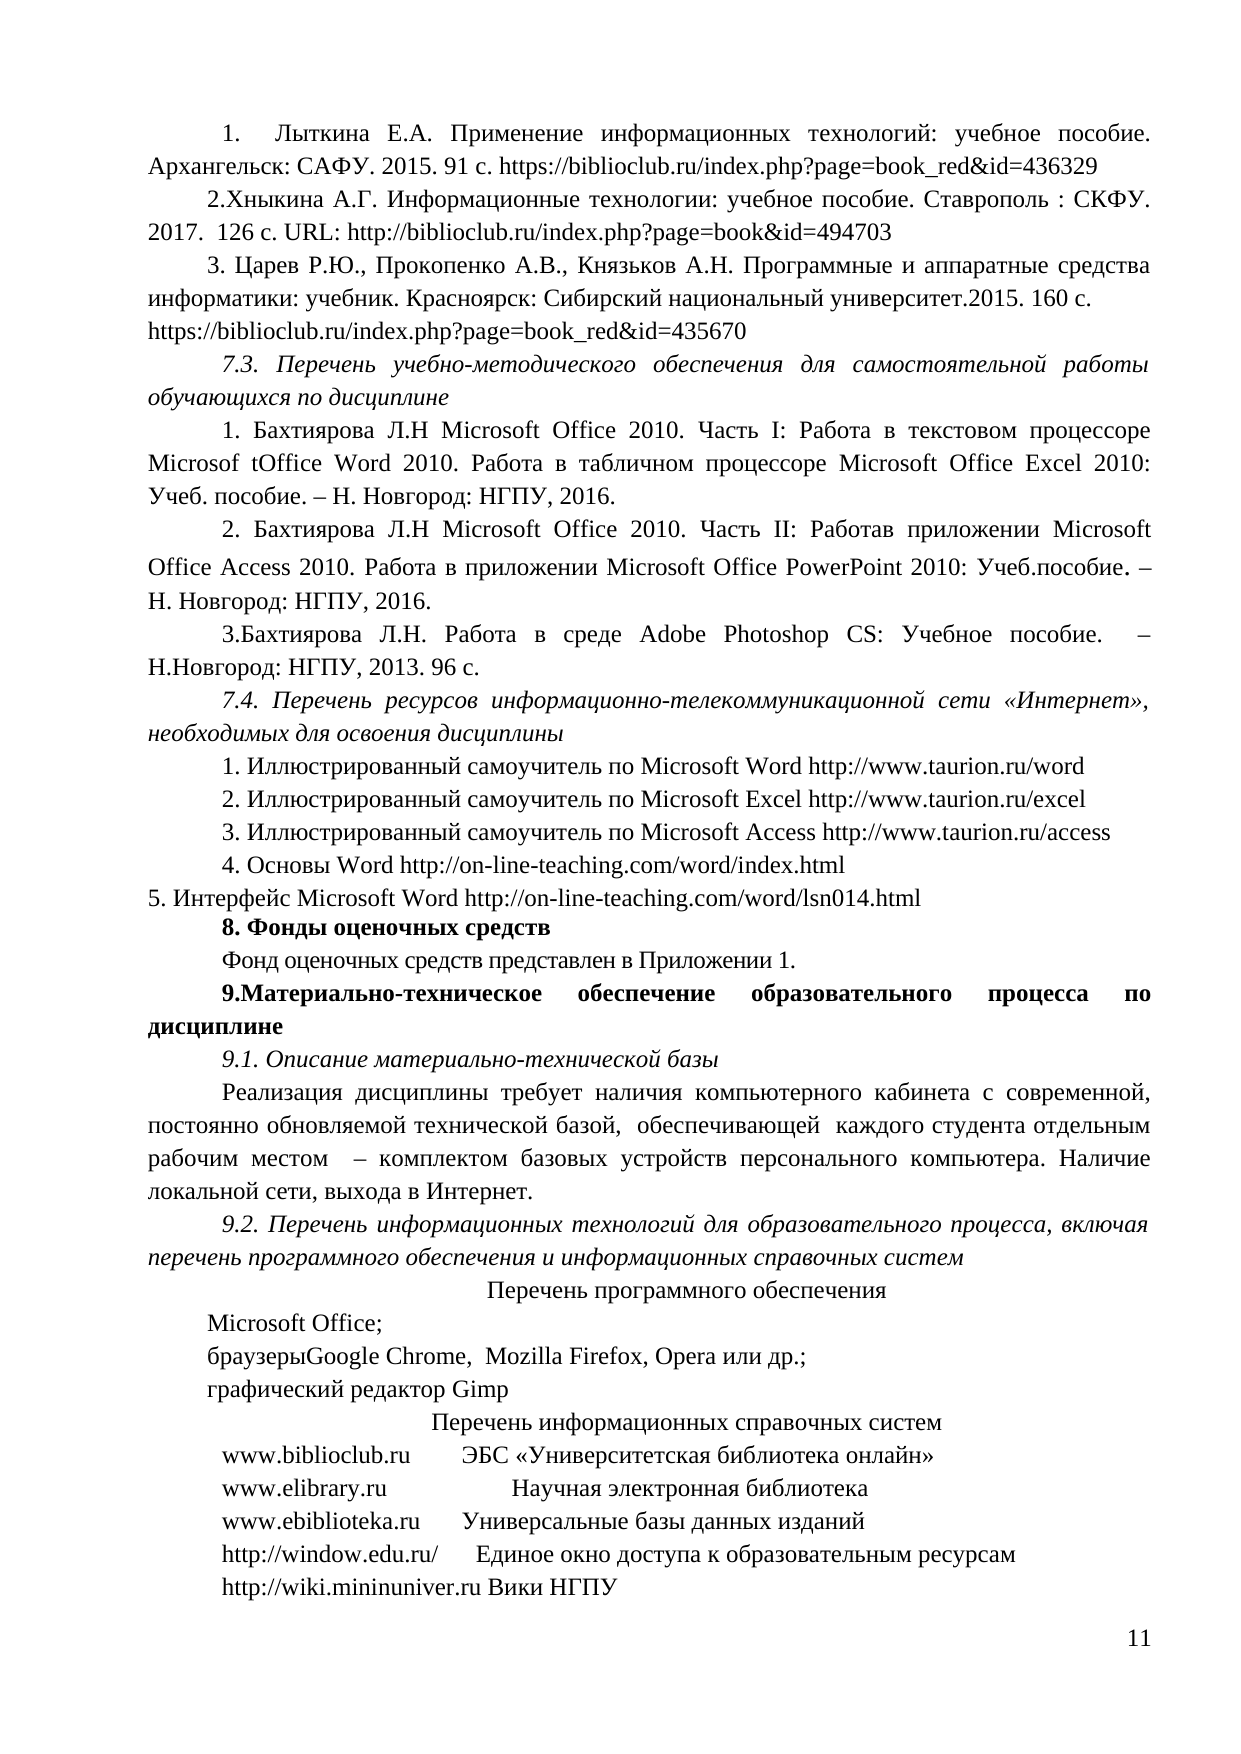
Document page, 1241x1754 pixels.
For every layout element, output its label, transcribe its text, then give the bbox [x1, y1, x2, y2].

text 2.Хныкина А.Г. Информационные технологии: учебное пособие. Ставрополь : СКФУ. 2017. 126 с. URL: http://biblioclub.ru/index.php?page=book&id=494703 [148, 184, 1152, 246]
text 3. Царев Р.Ю., Прокопенко А.В., Князьков А.Н. Программные и аппаратные средства информатики: учебник. Красноярск: Сибирский национальный университет.2015. 160 с. [148, 250, 1152, 312]
text 3. Иллюстрированный самоучитель по Microsoft Access http://www.taurion.ru/access [148, 817, 1152, 846]
text www.elibrary.ru Научная электронная библиотека [148, 1473, 1152, 1502]
text 1. Лыткина Е.А. Применение информационных технологий: учебное пособие. Архангельск: САФУ. 2015. 91 с. https://biblioclub.ru/index.php?page=book_red&id=436329 [148, 118, 1152, 180]
text 4. Основы Word http://on-line-teaching.com/word/index.html [148, 850, 1152, 879]
text 1. Иллюстрированный самоучитель по Microsoft Word http://www.taurion.ru/word [148, 751, 1152, 780]
text https://biblioclub.ru/index.php?page=book_red&id=435670 [148, 316, 1152, 345]
text www.biblioclub.ru ЭБС «Университетская библиотека онлайн» [148, 1440, 1152, 1469]
subtitle 2. Бахтиярова Л.Н Microsoft Office 2010. Часть II: Работав приложении Microsoft Office Access 2010. Работа в приложении Microsoft Office PowerPoint 2010: Учеб.пособие. – Н. Новгород: НГПУ, 2016. [148, 514, 1152, 615]
text 5. Интерфейс Microsoft Word http://on-line-teaching.com/word/lsn014.html [148, 883, 1152, 912]
text 2. Иллюстрированный самоучитель по Microsoft Excel http://www.taurion.ru/excel [148, 784, 1152, 813]
text графический редактор Gimp [207, 1374, 1152, 1403]
text Microsoft Office; [207, 1308, 1152, 1337]
text 8. Фонды оценочных средств [148, 912, 1152, 941]
text http://window.edu.ru/ Единое окно доступа к образовательным ресурсам [148, 1539, 1152, 1568]
text Перечень программного обеспечения [148, 1275, 1152, 1304]
text 1. Бахтиярова Л.Н Microsoft Office 2010. Часть I: Работа в текстовом процессоре Microsof tOffice Word 2010. Работа в табличном процессоре Microsoft Office Excel 2010: Учеб. пособие. – Н. Новгород: НГПУ, 2016. [148, 415, 1152, 510]
text 9.Материально-техническое обеспечение образовательного процесса по дисциплине [148, 978, 1152, 1040]
text 9.2. Перечень информационных технологий для образовательного процесса, включая перечень программного обеспечения и информационных справочных систем [148, 1209, 1152, 1271]
text www.ebiblioteka.ru Универсальные базы данных изданий [148, 1506, 1152, 1535]
text Фонд оценочных средств представлен в Приложении 1. [148, 945, 1152, 974]
text браузерыGoogle Chrome, Mozilla Firefox, Opera или др.; [207, 1341, 1152, 1370]
text 9.1. Описание материально-технической базы [148, 1044, 1152, 1073]
text 7.3. Перечень учебно-методического обеспечения для самостоятельной работы обучающихся по дисциплине [148, 349, 1152, 411]
text Перечень информационных справочных систем [148, 1407, 1152, 1436]
text 7.4. Перечень ресурсов информационно-телекоммуникационной сети «Интернет», необходимых для освоения дисциплины [148, 685, 1152, 747]
text Реализация дисциплины требует наличия компьютерного кабинета с современной, постоянно обновляемой технической базой, обеспечивающей каждого студента отдельным рабочим местом – комплектом базовых устройств персонального компьютера. Наличие локальной сети, выхода в Интернет. [148, 1077, 1152, 1205]
subtitle 3.Бахтиярова Л.Н. Работа в среде Adobe Photoshop CS: Учебное пособие. – Н.Новгород: НГПУ, 2013. 96 с. [148, 619, 1152, 681]
text http://wiki.mininuniver.ru Вики НГПУ [148, 1572, 1152, 1601]
